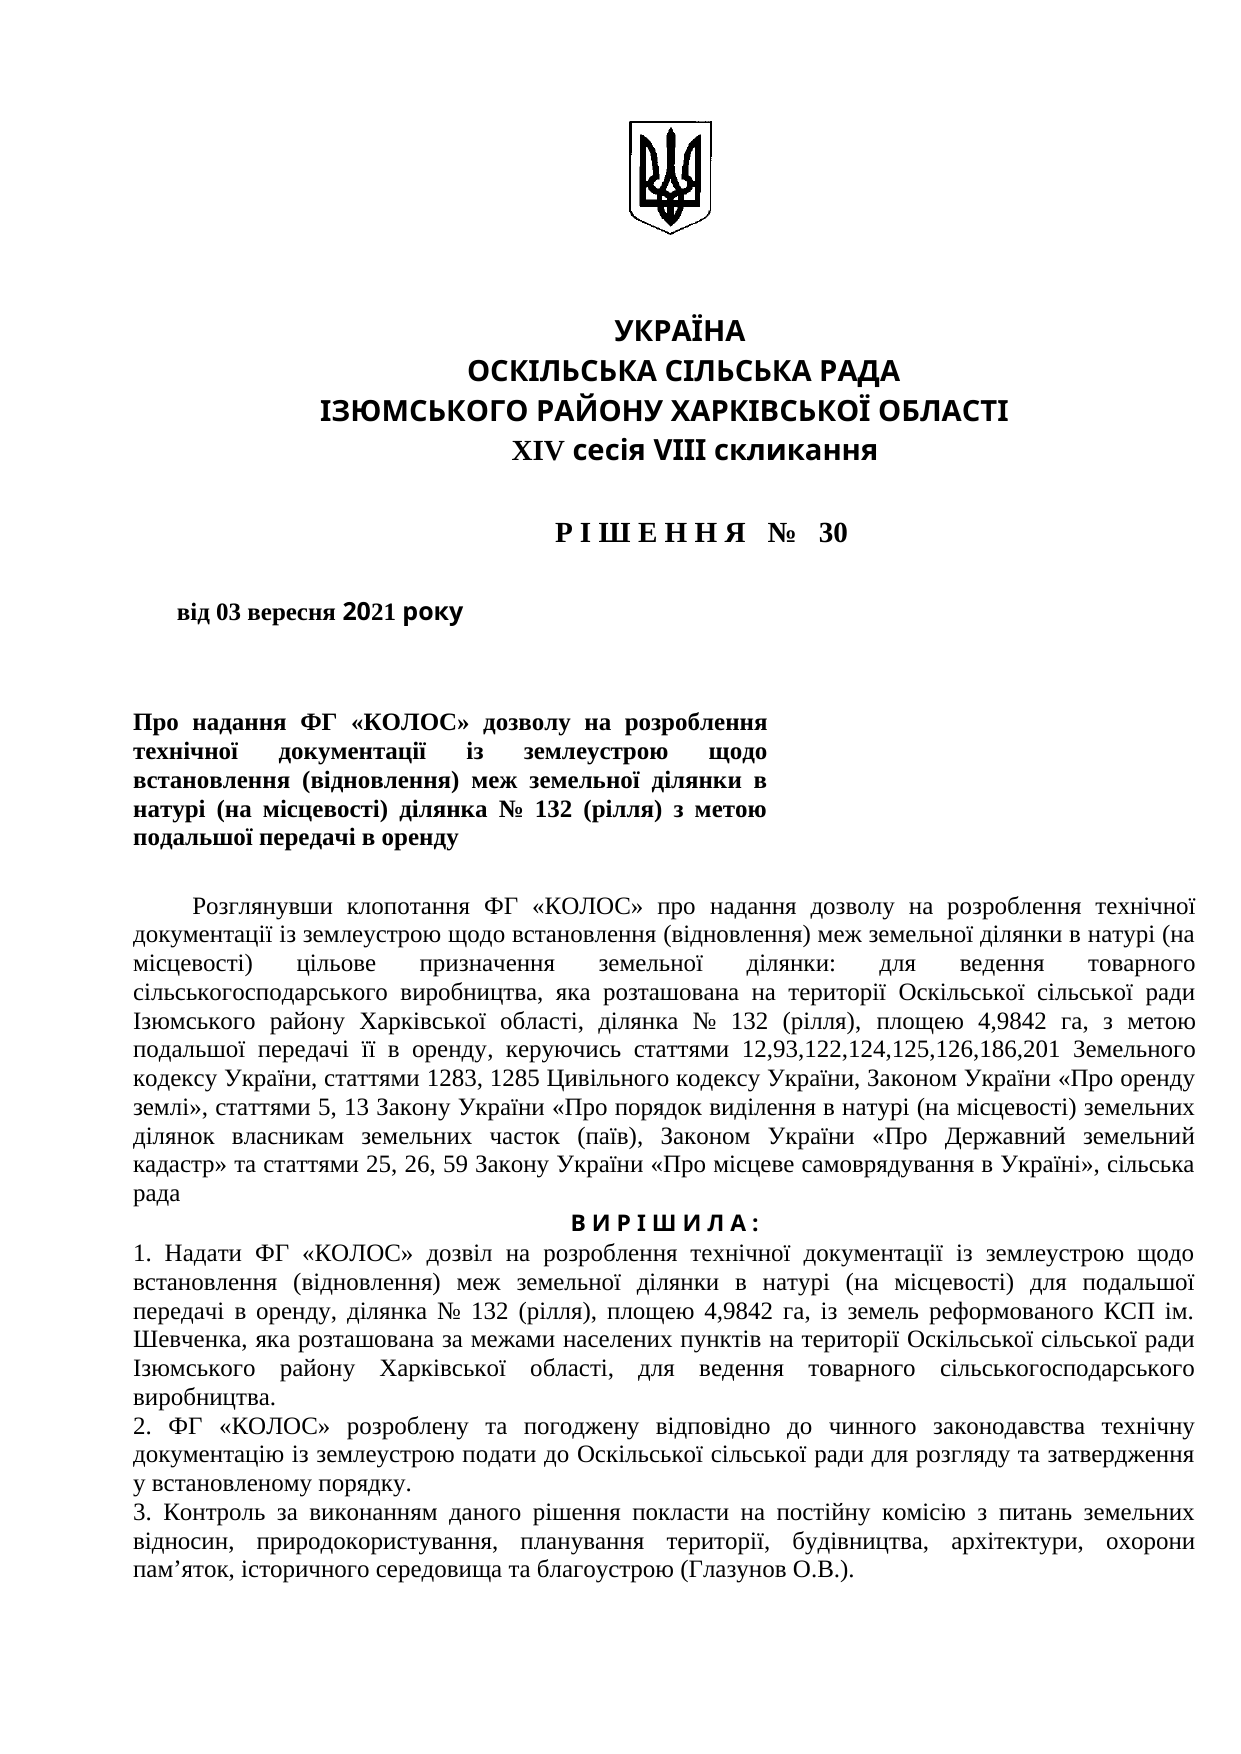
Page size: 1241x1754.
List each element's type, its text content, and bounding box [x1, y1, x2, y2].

text В И Р І Ш И Л А : [133, 1207, 1196, 1238]
text Р І Ш Е Н Н Я № 30 [183, 515, 1196, 548]
text УКРАЇНА [133, 310, 1196, 350]
text від 03 вересня 2021 року [133, 594, 1196, 628]
text XIV сесія VІІІ скликання [133, 429, 1196, 469]
text Про надання ФГ «КОЛОС» дозволу на розроблення технічної документації із землеустрою щодо встановлення (відновлення) меж земельної ділянки в натурі (на місцевості) ділянка № 132 (рілля) з метою подальшої передачі в оренду [133, 707, 768, 851]
table_header [133, 118, 1152, 310]
text ІЗЮМСЬКОГО РАЙОНУ ХАРКІВСЬКОЇ ОБЛАСТІ [133, 390, 1196, 429]
text 2. ФГ «КОЛОС» розроблену та погоджену відповідно до чинного законодавства технічну документацію із землеустрою подати до Оскільської сільської ради для розгляду та затвердження у встановленому порядку. [133, 1411, 1196, 1497]
text 1. Надати ФГ «КОЛОС» дозвіл на розроблення технічної документації із землеустрою щодо встановлення (відновлення) меж земельної ділянки в натурі (на місцевості) для подальшої передачі в оренду, ділянка № 132 (рілля), площею , із земель реформованого КСП ім. Шевченка, яка розташована за межами населених пунктів на території Оскільської сільської ради Ізюмського району Харківської області, для ведення товарного сільськогосподарського виробництва. [133, 1238, 1196, 1411]
text 3. Контроль за виконанням даного рішення покласти на постійну комісію з питань земельних відносин, природокористування, планування території, будівництва, архітектури, охорони пам’яток, історичного середовища та благоустрою (Глазунов О.В.). [133, 1497, 1196, 1583]
text Розглянувши клопотання ФГ «КОЛОС» про надання дозволу на розроблення технічної документації із землеустрою щодо встановлення (відновлення) меж земельної ділянки в натурі (на місцевості) цільове призначення земельної ділянки: для ведення товарного сільськогосподарського виробництва, яка розташована на території Оскільської сільської ради Ізюмського району Харківської області, ділянка № 132 (рілля), площею , з метою подальшої передачі її в оренду, керуючись статтями 12,93,122,124,125,126,186,201 Земельного кодексу України, статтями 1283, 1285 Цивільного кодексу України, Законом України «Про оренду землі», статтями 5, 13 Закону України «Про порядок виділення в натурі (на місцевості) земельних ділянок власникам земельних часток (паїв), Законом України «Про Державний земельний кадастр» та статтями 25, 26, 59 Закону України «Про місцеве самоврядування в Україні», сільська рада [133, 891, 1196, 1207]
text ОСКІЛЬСЬКА СІЛЬСЬКА РАДА [133, 350, 1196, 390]
